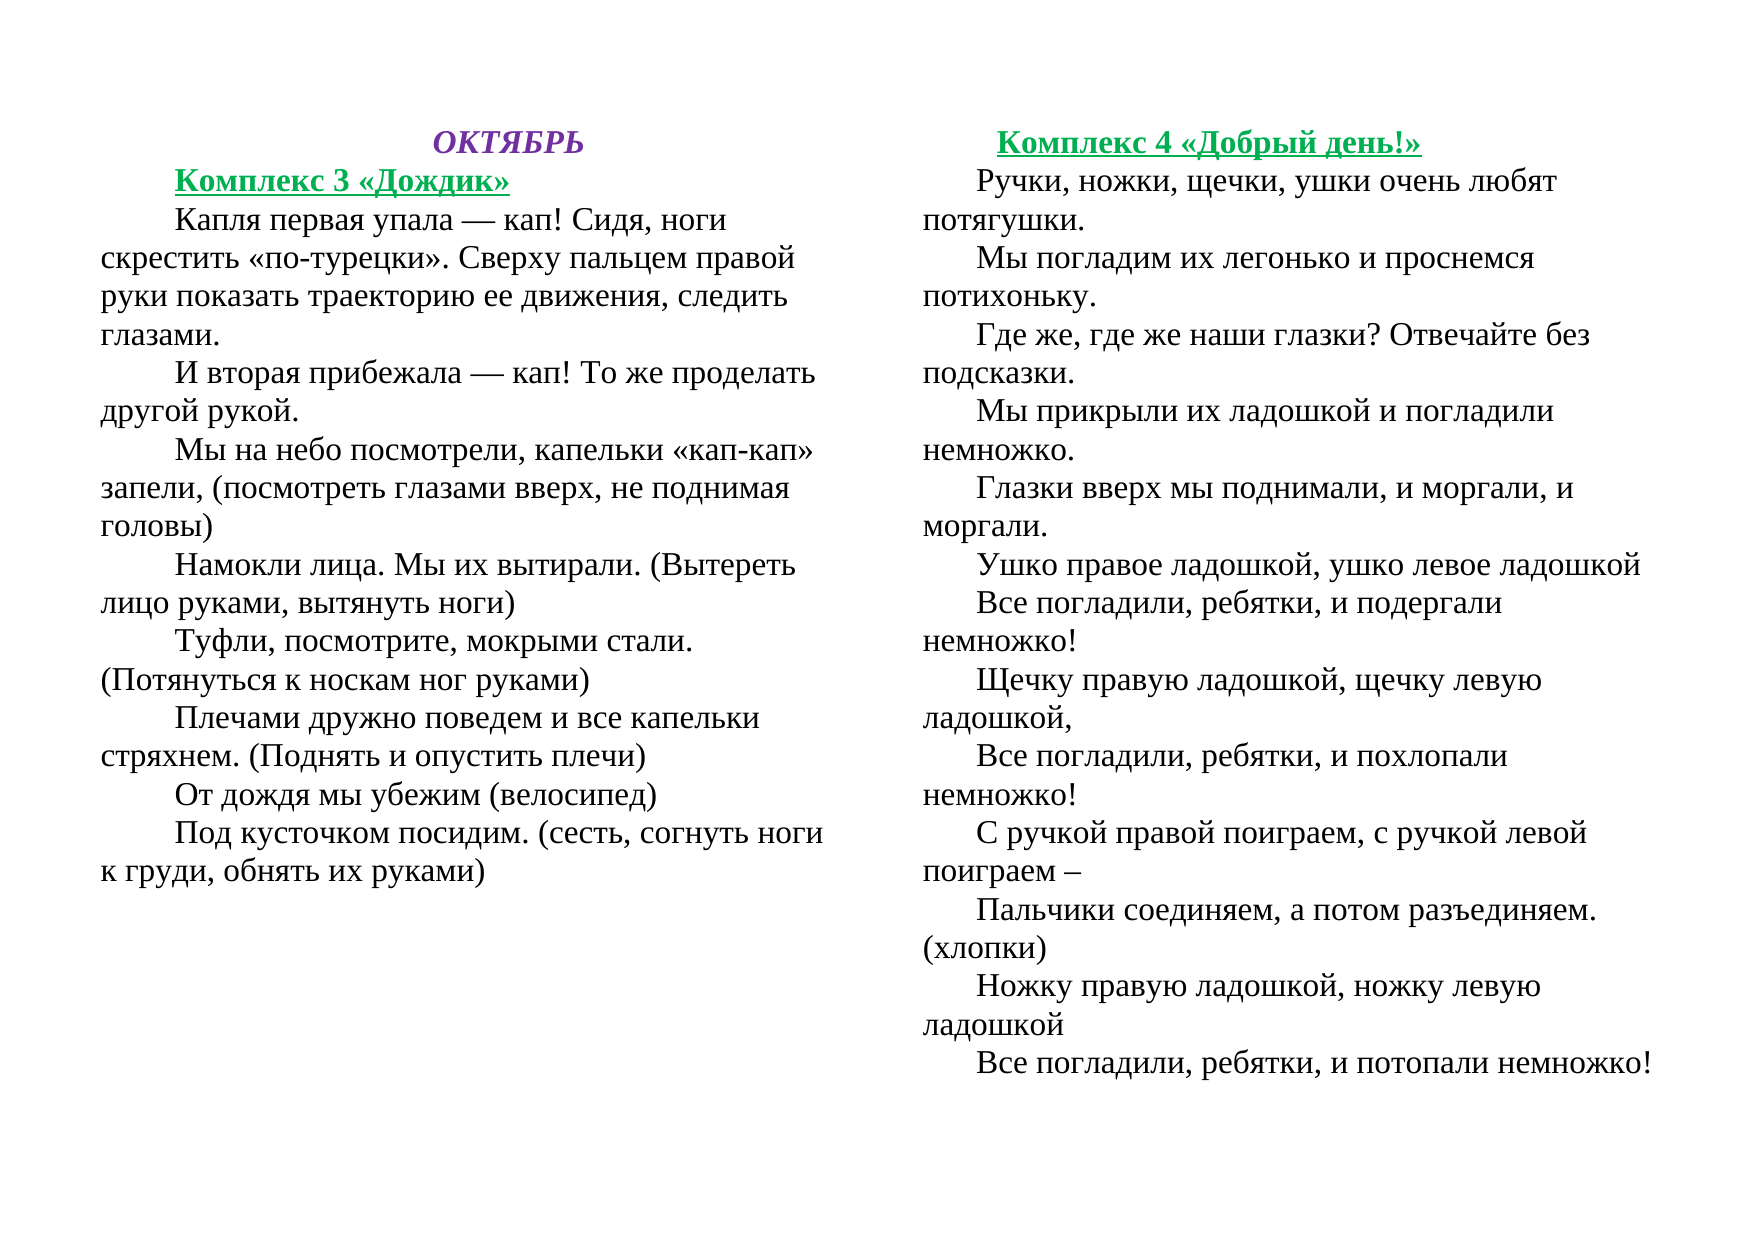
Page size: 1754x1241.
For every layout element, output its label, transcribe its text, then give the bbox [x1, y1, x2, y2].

text Плечами дружно поведем и все капельки стряхнем. (Поднять и опустить плечи) [100, 697, 843, 774]
text Щечку правую ладошкой, щечку левую ладошкой, [923, 659, 1665, 736]
text Мы прикрыли их ладошкой и погладили немножко. [923, 391, 1665, 467]
text И вторая прибежала — кап! То же проделать другой рукой. [100, 352, 843, 429]
text Туфли, посмотрите, мокрыми стали. (Потянуться к носкам ног руками) [100, 621, 843, 697]
text ОКТЯБРЬ [100, 122, 843, 161]
text Намокли лица. Мы их вытирали. (Вытереть лицо руками, вытянуть ноги) [100, 544, 843, 621]
text Все погладили, ребятки, и похлопали немножко! [923, 736, 1665, 812]
text Под кусточком посидим. (сесть, согнуть ноги к груди, обнять их руками) [100, 812, 843, 889]
text Комплекс 4 «Добрый день!» [923, 122, 1665, 161]
text Где же, где же наши глазки? Отвечайте без подсказки. [923, 314, 1665, 391]
text С ручкой правой поиграем, с ручкой левой поиграем – [923, 812, 1665, 889]
text Ушко правое ладошкой, ушко левое ладошкой [923, 544, 1665, 582]
text Ручки, ножки, щечки, ушки очень любят потягушки. [923, 161, 1665, 237]
text Все погладили, ребятки, и подергали немножко! [923, 582, 1665, 659]
text Пальчики соединяем, а потом разъединяем. (хлопки) [923, 889, 1665, 966]
text Капля первая упала — кап! Сидя, ноги скрестить «по-турецки». Сверху пальцем правой руки показать траекторию ее движения, следить глазами. [100, 199, 843, 352]
text Мы на небо посмотрели, капельки «кап-кап» запели, (посмотреть глазами вверх, не поднимая головы) [100, 429, 843, 544]
text Комплекс 3 «Дождик» [100, 161, 843, 199]
text От дождя мы убежим (велосипед) [100, 774, 843, 812]
text Мы погладим их легонько и проснемся потихоньку. [923, 237, 1665, 314]
text Глазки вверх мы поднимали, и моргали, и моргали. [923, 467, 1665, 544]
text Все погладили, ребятки, и потопали немножко! [923, 1042, 1665, 1081]
text Ножку правую ладошкой, ножку левую ладошкой [923, 966, 1665, 1042]
